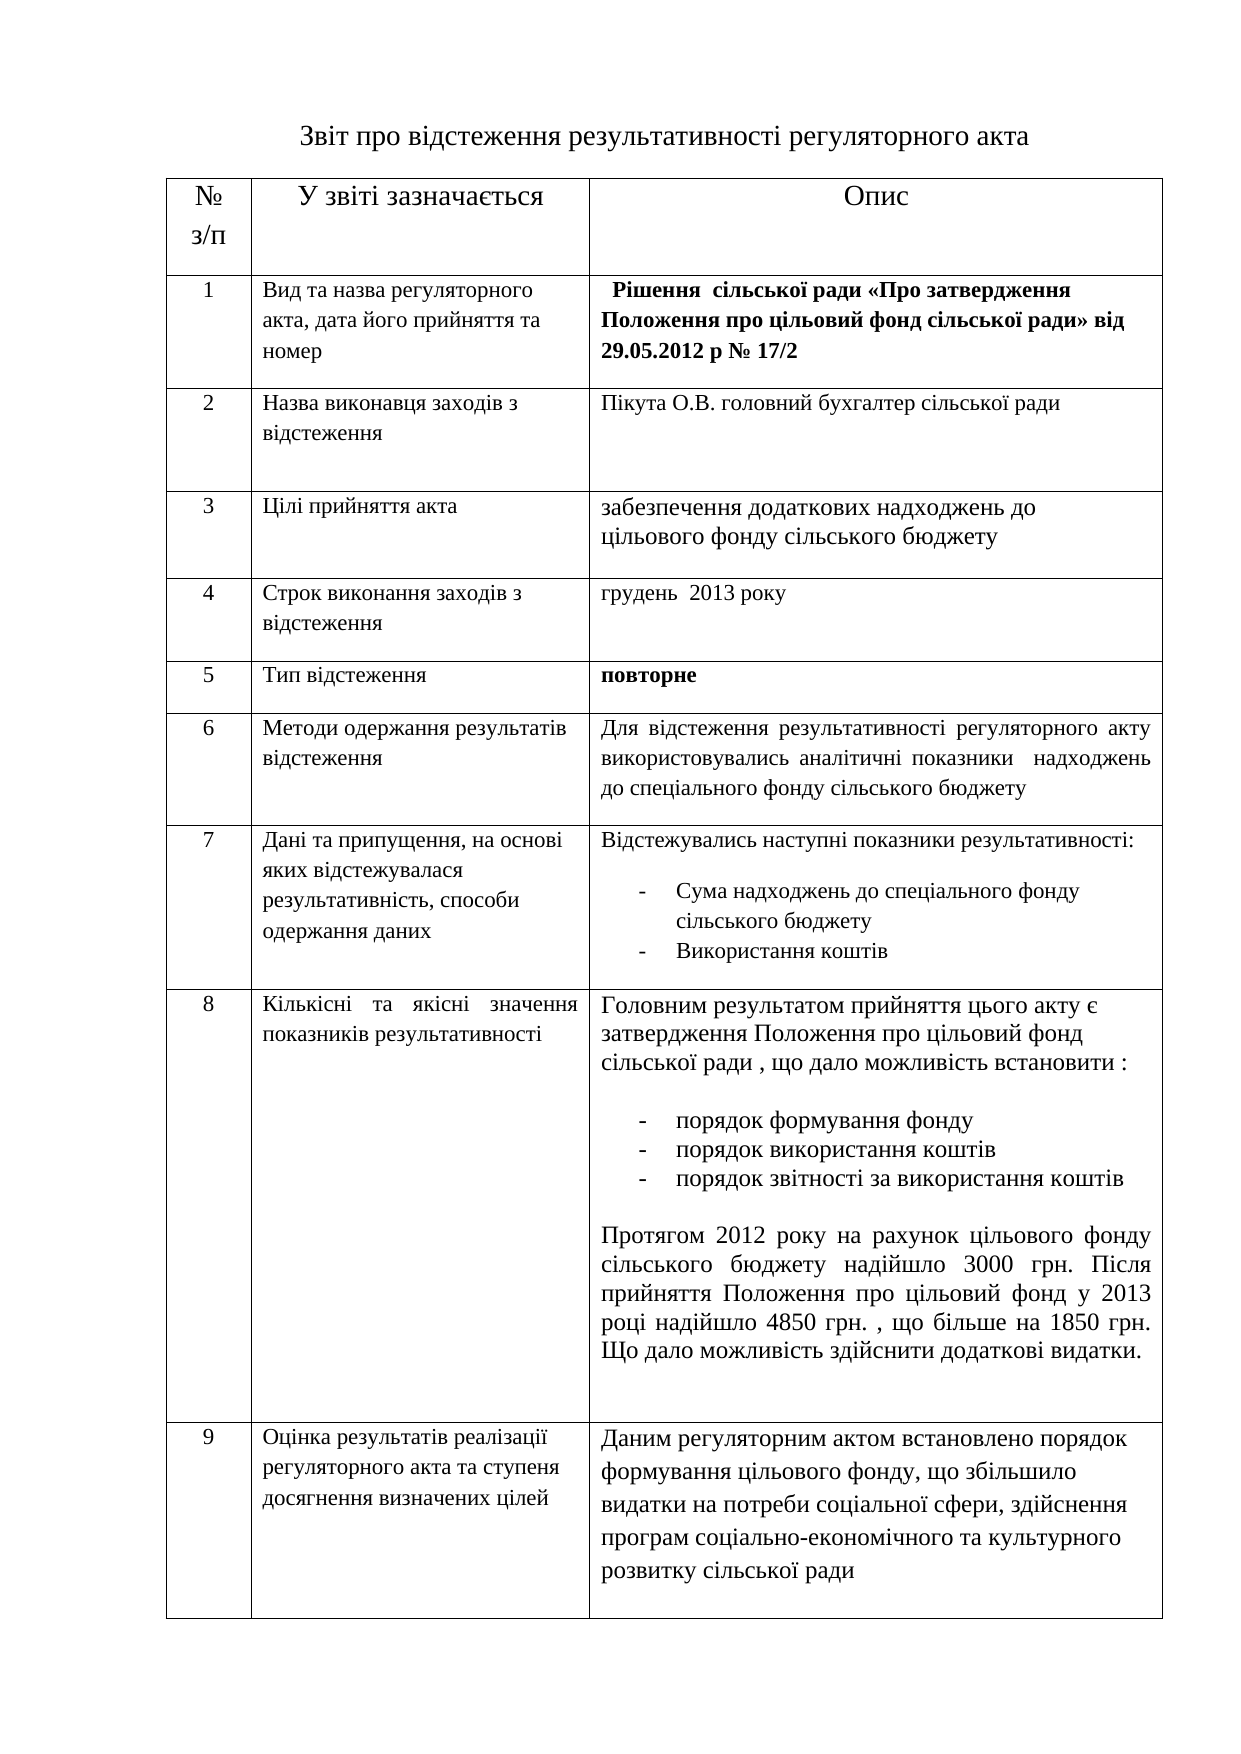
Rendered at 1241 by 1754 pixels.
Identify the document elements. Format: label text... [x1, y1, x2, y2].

table_cell Для відстеження результативності регуляторного акту використовувались аналітичні показники надходжень до спеціального фонду сільського бюджету [590, 714, 1162, 825]
table_cell 9 [167, 1423, 251, 1617]
table_cell Пікута О.В. головний бухгалтер сільської ради [590, 389, 1162, 491]
table_cell грудень 2013 року [590, 579, 1162, 661]
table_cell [590, 1423, 1162, 1617]
table_cell Методи одержання результатів відстеження [252, 714, 589, 825]
table_header Опис [590, 179, 1162, 275]
table_cell Вид та назва регуляторного акта, дата його прийняття та номер [252, 276, 589, 388]
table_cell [252, 1423, 589, 1617]
table_cell Рішення сільської ради «Про затвердження Положення про цільовий фонд сільської ради» від 29.05.2012 р № 17/2 [590, 276, 1162, 388]
table_cell 5 [167, 662, 251, 713]
table_cell 2 [167, 389, 251, 491]
table_cell Кількісні та якісні значення показників результативності [252, 990, 589, 1422]
table_cell 8 [167, 990, 251, 1422]
table_cell 6 [167, 714, 251, 825]
table_cell Строк виконання заходів з відстеження [252, 579, 589, 661]
table_cell Тип відстеження [252, 662, 589, 713]
table_cell Головним результатом прийняття цього акту є затвердження Положення про цільовий фонд сільської ради , що дало можливість встановити : порядок формування фонду порядок використання коштів порядок звітності за використання коштів Протягом 2012 року на рахунок цільового фонду сільського бюджету надійшло 3000 грн. Після прийняття Положення про цільовий фонд у 2013 році надійшло 4850 грн. , що більше на 1850 грн. Що дало можливість здійснити додаткові видатки. [590, 990, 1162, 1422]
table_cell забезпечення додаткових надходжень до цільового фонду сільського бюджету [590, 492, 1162, 578]
table_header У звіті зазначається [252, 179, 589, 275]
table_cell 3 [167, 492, 251, 578]
table_cell 4 [167, 579, 251, 661]
table_cell Відстежувались наступні показники результативності: Сума надходжень до спеціального фонду сільського бюджету Використання коштів [590, 826, 1162, 989]
table_cell 1 [167, 276, 251, 388]
table_header № з/п [167, 179, 251, 275]
table_cell Назва виконавця заходів з відстеження [252, 389, 589, 491]
table_cell Дані та припущення, на основі яких відстежувалася результативність, способи одержання даних [252, 826, 589, 989]
table_cell повторне [590, 662, 1162, 713]
text Звіт про відстеження результативності регуляторного акта [177, 118, 1152, 152]
table_cell Цілі прийняття акта [252, 492, 589, 578]
table_cell 7 [167, 826, 251, 989]
